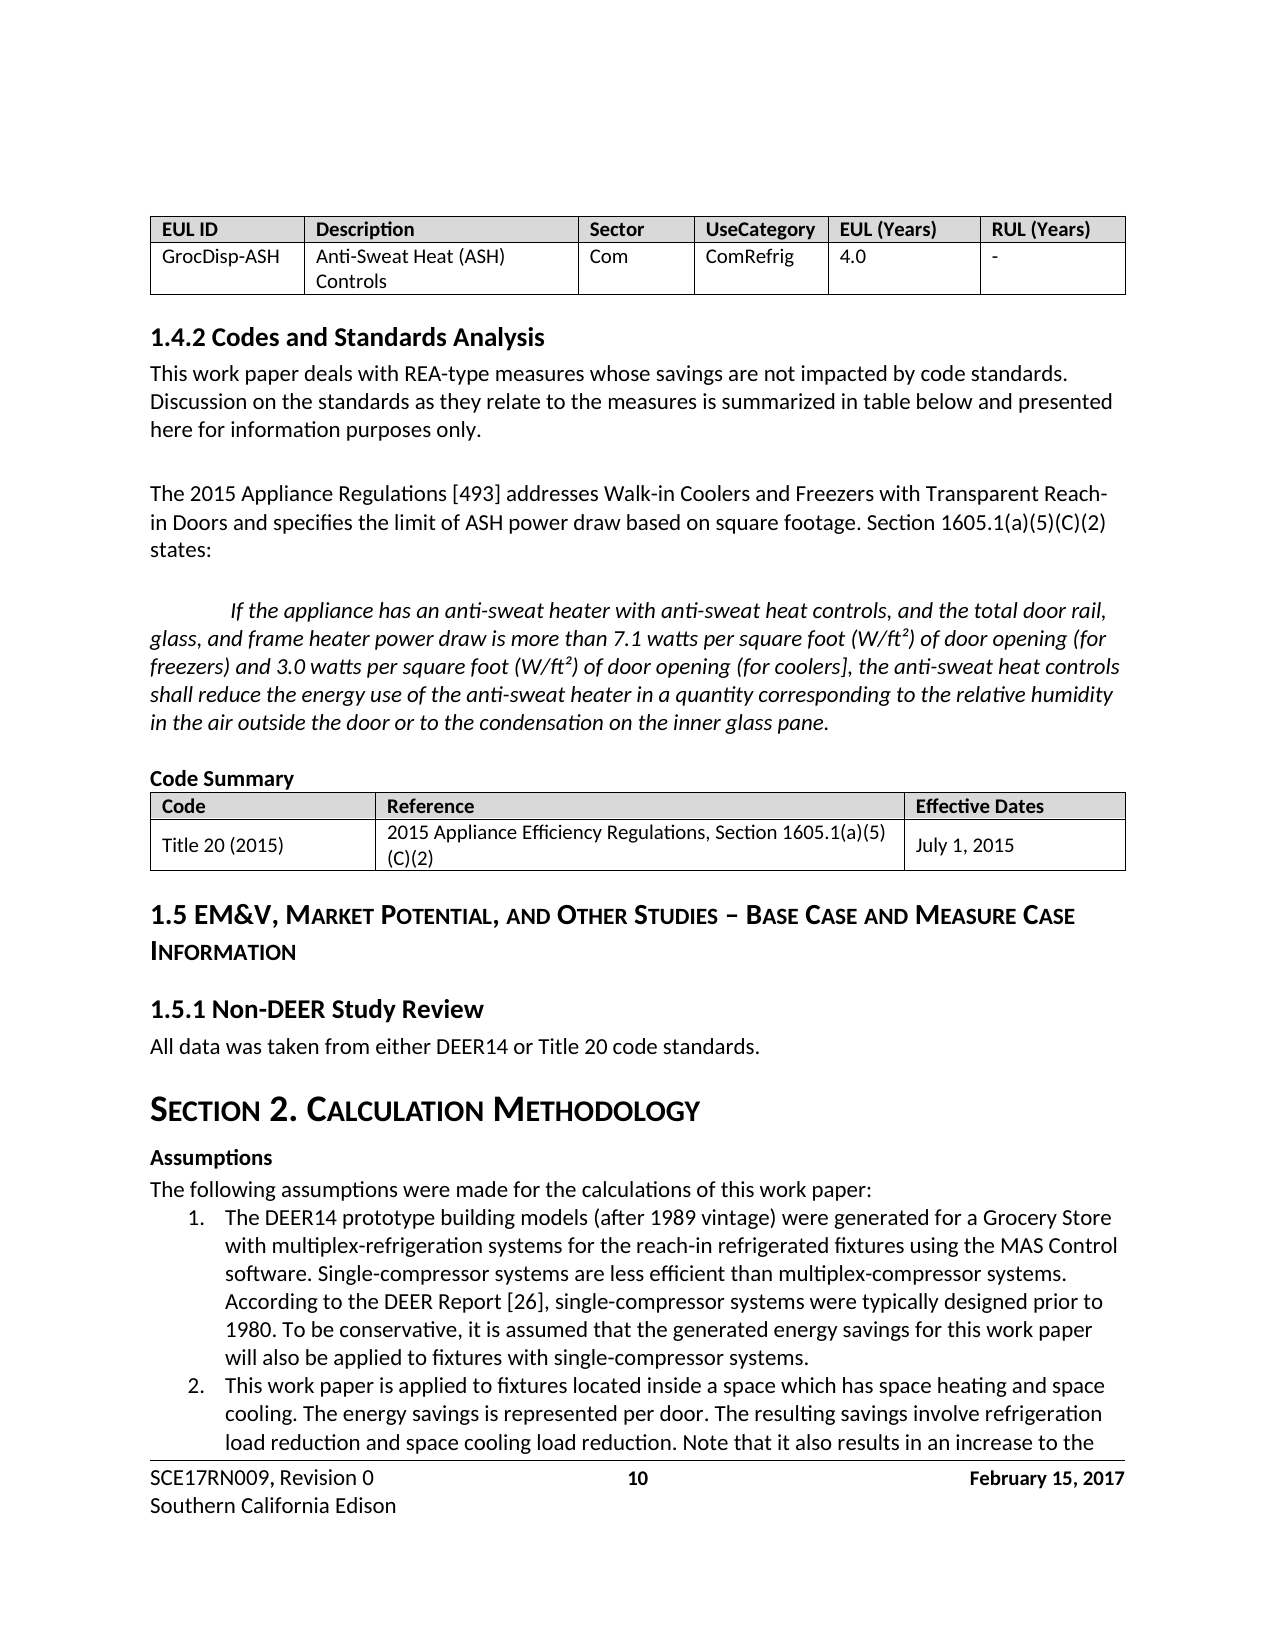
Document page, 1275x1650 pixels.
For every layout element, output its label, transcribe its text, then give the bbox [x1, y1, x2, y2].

text This work paper deals with REA-type measures whose savings are not impacted by code standards. Discussion on the standards as they relate to the measures is summarized in table below and presented here for information purposes only. [150, 359, 1125, 443]
table_header Sector [579, 217, 694, 242]
text The following assumptions were made for the calculations of this work paper: [150, 1175, 1125, 1203]
table_cell - [981, 243, 1125, 294]
table_cell ComRefrig [695, 243, 828, 294]
text All data was taken from either DEER14 or Title 20 code standards. [150, 1032, 1125, 1060]
table_header UseCategory [695, 217, 828, 242]
text Assumptions [150, 1143, 1125, 1171]
table_header RUL (Years) [981, 217, 1125, 242]
subtitle Section 2. Calculation Methodology [150, 1085, 1125, 1131]
table_cell Anti-Sweat Heat (ASH) Controls [305, 243, 578, 294]
text The 2015 Appliance Regulations [493] addresses Walk-in Coolers and Freezers with Transparent Reach-in Doors and specifies the limit of ASH power draw based on square footage. Section 1605.1(a)(5)(C)(2) states: [150, 479, 1125, 564]
table_header Description [305, 217, 578, 242]
table_header Effective Dates [905, 793, 1125, 818]
text If the appliance has an anti-sweat heater with anti-sweat heat controls, and the total door rail, glass, and frame heater power draw is more than 7.1 watts per square foot (W/ft²) of door opening (for freezers) and 3.0 watts per square foot (W/ft²) of door opening (for coolers], the anti-sweat heat controls shall reduce the energy use of the anti-sweat heater in a quantity corresponding to the relative humidity in the air outside the door or to the condensation on the inner glass pane. [150, 596, 1125, 736]
table_cell Com [579, 243, 694, 294]
subtitle 1.5 EM&V, Market Potential, and Other Studies – Base Case and Measure Case Information [150, 896, 1125, 968]
text Code Summary [150, 764, 1125, 792]
list The DEER14 prototype building models (after 1989 vintage) were generated for a Grocery Store with multiplex-refrigeration systems for the reach-in refrigerated fixtures using the MAS Control software. Single-compressor systems are less efficient than multiplex-compressor systems. According to the DEER Report [26], single-compressor systems were typically designed prior to 1980. To be conservative, it is assumed that the generated energy savings for this work paper will also be applied to fixtures with single-compressor systems. [187, 1203, 1125, 1372]
table_header Reference [376, 793, 904, 818]
table_cell July 1, 2015 [905, 820, 1125, 870]
subtitle 1.5.1 Non-DEER Study Review [150, 993, 1125, 1026]
table_header EUL ID [151, 217, 304, 242]
subtitle 1.4.2 Codes and Standards Analysis [150, 320, 1125, 353]
table_cell 2015 Appliance Efficiency Regulations, Section 1605.1(a)(5)(C)(2) [376, 820, 904, 870]
table_header Code [151, 793, 375, 818]
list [187, 1372, 1125, 1456]
table_cell 4.0 [829, 243, 980, 294]
table_cell Title 20 (2015) [151, 820, 375, 870]
table_header EUL (Years) [829, 217, 980, 242]
table_cell GrocDisp-ASH [151, 243, 304, 294]
